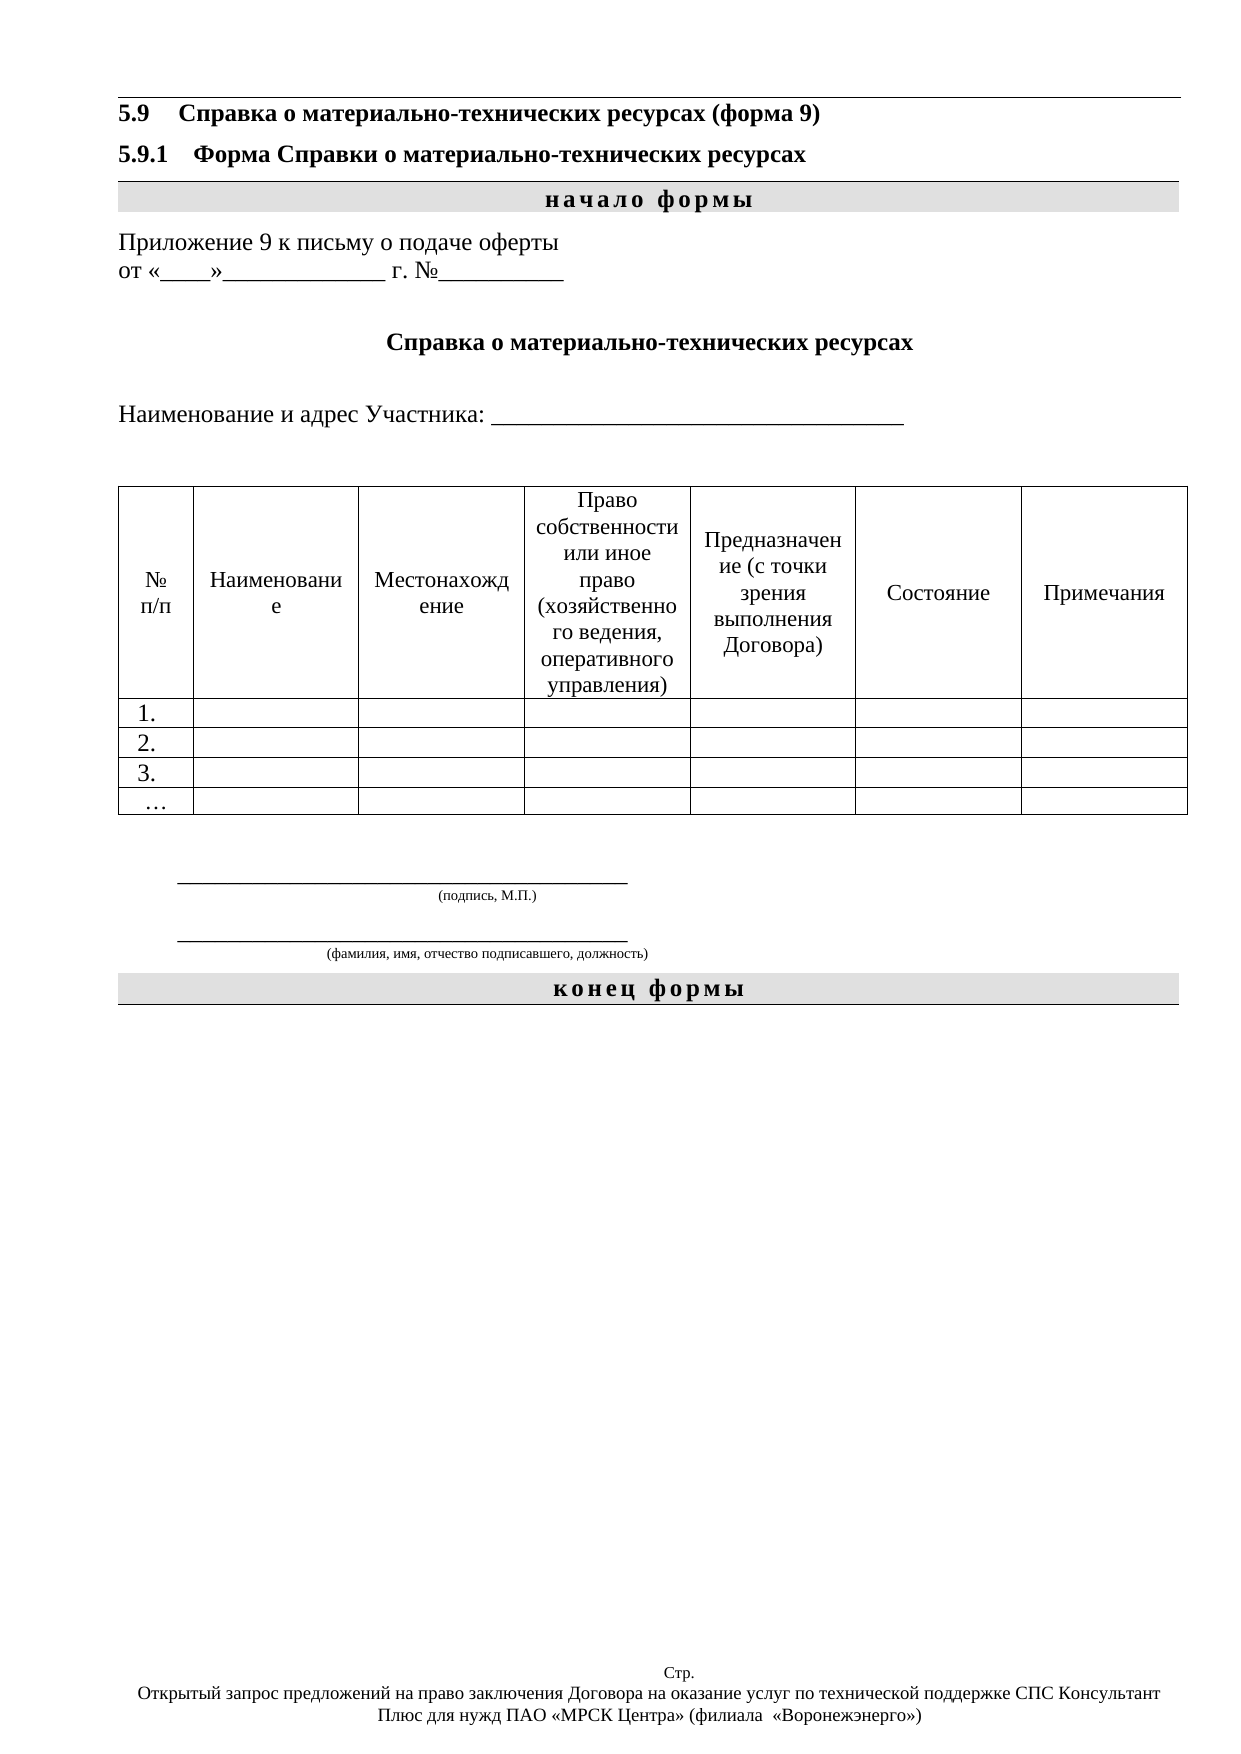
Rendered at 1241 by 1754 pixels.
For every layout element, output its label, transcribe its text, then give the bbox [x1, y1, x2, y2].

table_cell [119, 728, 193, 757]
table_header Предназначение (с точки зрения выполнения Договора) [691, 487, 855, 697]
table_header Состояние [856, 487, 1021, 697]
table_cell [359, 758, 524, 787]
table_cell [1022, 728, 1187, 757]
table_cell [194, 728, 358, 757]
table_cell [119, 758, 193, 787]
text (фамилия, имя, отчество подписавшего, должность) [118, 944, 797, 973]
table_cell [691, 788, 855, 814]
table_cell [194, 758, 358, 787]
table_cell [525, 728, 690, 757]
table_cell [691, 699, 855, 727]
table_cell [525, 699, 690, 727]
text ____________________________________ [118, 858, 1181, 887]
table_cell [856, 699, 1021, 727]
table_cell [691, 728, 855, 757]
table_header Местонахождение [359, 487, 524, 697]
table_cell [359, 699, 524, 727]
table_header Наименование [194, 487, 358, 697]
table_cell [856, 788, 1021, 814]
table_cell [1022, 699, 1187, 727]
table_cell [525, 788, 690, 814]
table_cell [1022, 758, 1187, 787]
table_header № п/п [119, 487, 193, 697]
table_cell [691, 758, 855, 787]
text начало формы [118, 182, 1179, 212]
subtitle Форма Справки о материально-технических ресурсах [118, 139, 1181, 168]
text ____________________________________ [118, 916, 1181, 944]
table_cell [119, 699, 193, 727]
table_header Примечания [1022, 487, 1187, 697]
text (подпись, М.П.) [118, 887, 797, 916]
text Приложение 9 к письму о подаче оферты от «____»_____________ г. №__________ [118, 227, 1181, 284]
table_header Право собственности или иное право (хозяйственного ведения, оперативного управления) [525, 487, 690, 697]
table_cell [1022, 788, 1187, 814]
table_cell [359, 788, 524, 814]
text конец формы [118, 973, 1179, 1004]
table_cell [856, 758, 1021, 787]
table_cell [525, 758, 690, 787]
table_cell … [119, 788, 193, 814]
table_cell [856, 728, 1021, 757]
table_cell [359, 728, 524, 757]
text Наименование и адрес Участника: _________________________________ [118, 399, 1181, 428]
subtitle Справка о материально-технических ресурсах (форма 9) [118, 98, 1181, 127]
table_cell [194, 699, 358, 727]
table_cell [194, 788, 358, 814]
text Справка о материально-технических ресурсах [118, 327, 1181, 356]
